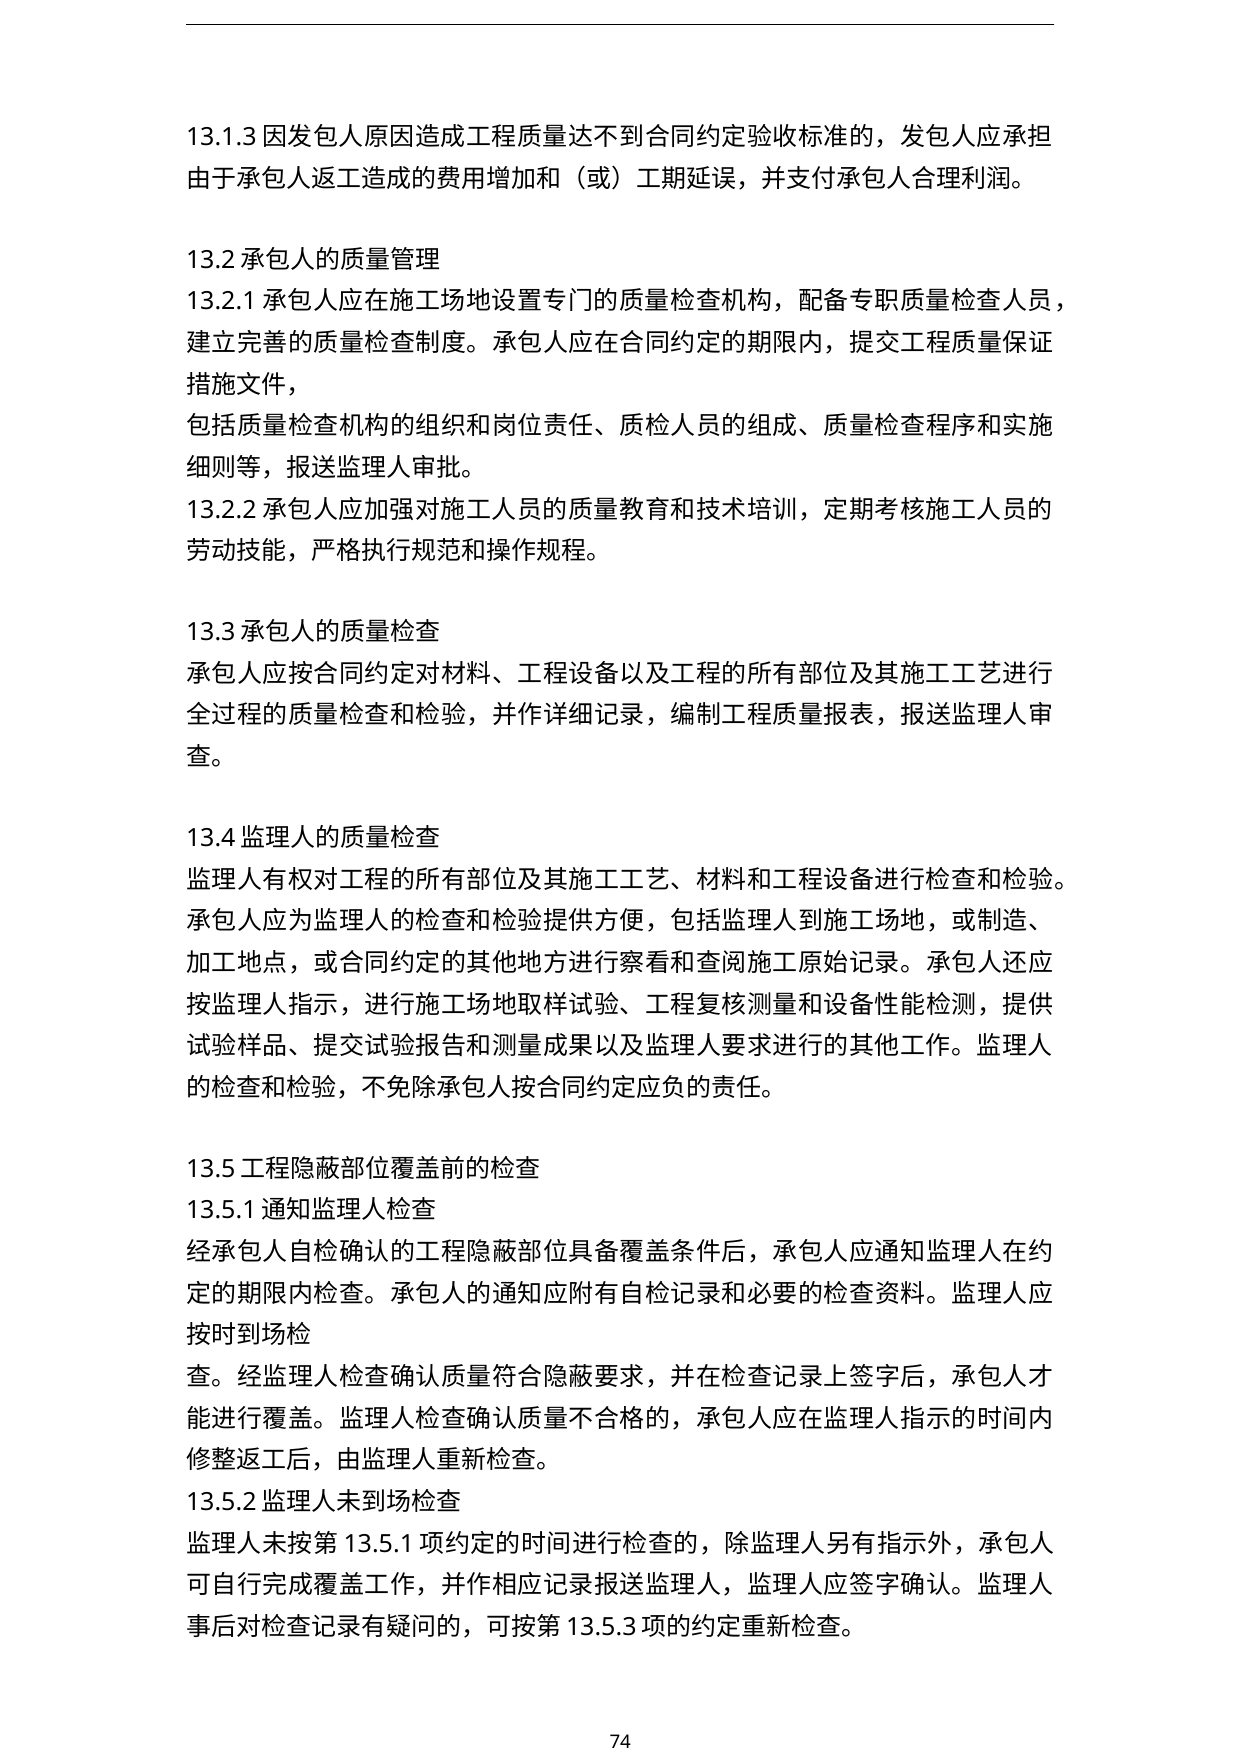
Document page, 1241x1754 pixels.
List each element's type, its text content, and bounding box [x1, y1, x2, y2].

text 13.2承包人的质量管理 [186, 239, 1054, 275]
text 13.5.1通知监理人检查 [186, 1190, 1054, 1226]
text 13.4监理人的质量检查 [186, 817, 1054, 854]
text 13.2.2承包人应加强对施工人员的质量教育和技术培训，定期考核施工人员的劳动技能，严格执行规范和操作规程。 [186, 489, 1054, 567]
text 13.5.2监理人未到场检查 [186, 1482, 1054, 1518]
text 经承包人自检确认的工程隐蔽部位具备覆盖条件后，承包人应通知监理人在约定的期限内检查。承包人的通知应附有自检记录和必要的检查资料。监理人应按时到场检 [186, 1232, 1054, 1351]
text 13.2.1承包人应在施工场地设置专门的质量检查机构，配备专职质量检查人员，建立完善的质量检查制度。承包人应在合同约定的期限内，提交工程质量保证措施文件， [186, 281, 1054, 400]
text 监理人未按第13.5.1项约定的时间进行检查的，除监理人另有指示外，承包人可自行完成覆盖工作，并作相应记录报送监理人，监理人应签字确认。监理人事后对检查记录有疑问的，可按第13.5.3项的约定重新检查。 [186, 1523, 1054, 1643]
text 13.1.3因发包人原因造成工程质量达不到合同约定验收标准的，发包人应承担由于承包人返工造成的费用增加和（或）工期延误，并支付承包人合理利润。 [186, 117, 1054, 194]
text 监理人有权对工程的所有部位及其施工工艺、材料和工程设备进行检查和检验。承包人应为监理人的检查和检验提供方便，包括监理人到施工场地，或制造、加工地点，或合同约定的其他地方进行察看和查阅施工原始记录。承包人还应按监理人指示，进行施工场地取样试验、工程复核测量和设备性能检测，提供试验样品、提交试验报告和测量成果以及监理人要求进行的其他工作。监理人的检查和检验，不免除承包人按合同约定应负的责任。 [186, 859, 1054, 1104]
text 承包人应按合同约定对材料、工程设备以及工程的所有部位及其施工工艺进行全过程的质量检查和检验，并作详细记录，编制工程质量报表，报送监理人审查。 [186, 653, 1054, 773]
text 查。经监理人检查确认质量符合隐蔽要求，并在检查记录上签字后，承包人才能进行覆盖。监理人检查确认质量不合格的，承包人应在监理人指示的时间内修整返工后，由监理人重新检查。 [186, 1357, 1054, 1476]
text 包括质量检查机构的组织和岗位责任、质检人员的组成、质量检查程序和实施细则等，报送监理人审批。 [186, 406, 1054, 484]
text 13.5工程隐蔽部位覆盖前的检查 [186, 1148, 1054, 1184]
text 13.3承包人的质量检查 [186, 612, 1054, 648]
